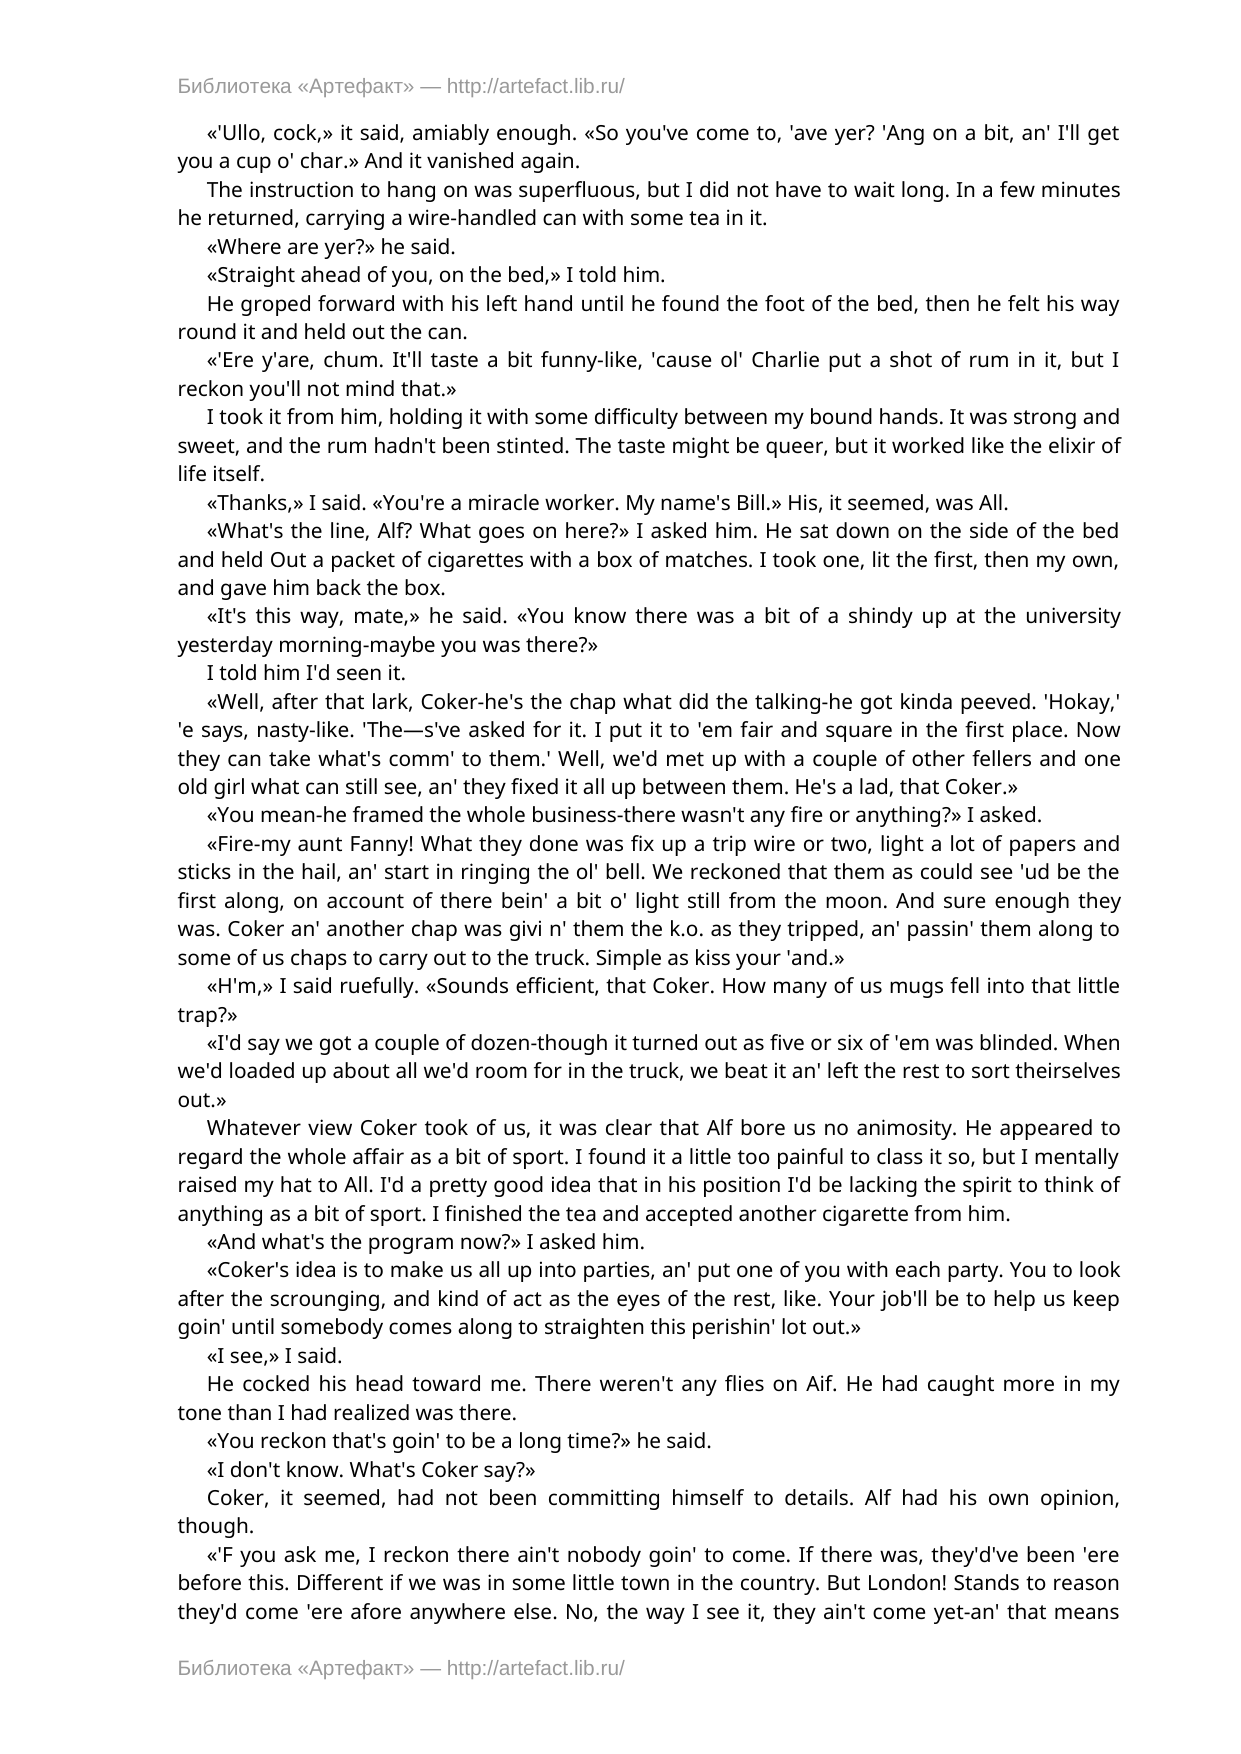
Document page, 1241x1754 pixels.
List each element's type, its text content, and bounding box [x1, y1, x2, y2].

text «'Ere y'are, chum. It'll taste a bit funny-like, 'cause ol' Charlie put a shot of rum in it, but I reckon you'll not mind that.» [177, 346, 1122, 402]
text «Fire-my aunt Fanny! What they done was fix up a trip wire or two, light a lot of papers and sticks in the hail, an' start in ringing the ol' bell. We reckoned that them as could see 'ud be the first along, on account of there bein' a bit o' light still from the moon. And sure enough they was. Coker an' another chap was givi n' them the k.o. as they tripped, an' passin' them along to some of us chaps to carry out to the truck. Simple as kiss your 'and.» [177, 829, 1122, 971]
text «H'm,» I said ruefully. «Sounds efficient, that Coker. How many of us mugs fell into that little trap?» [177, 971, 1122, 1028]
text «You reckon that's goin' to be a long time?» he said. [177, 1426, 1122, 1455]
text «I'd say we got a couple of dozen-though it turned out as five or six of 'em was blinded. When we'd loaded up about all we'd room for in the truck, we beat it an' left the rest to sort theirselves out.» [177, 1028, 1122, 1113]
text «And what's the program now?» I asked him. [177, 1227, 1122, 1256]
text «Straight ahead of you, on the bed,» I told him. [177, 260, 1122, 289]
text «Well, after that lark, Coker-he's the chap what did the talking-he got kinda peeved. 'Hokay,' 'e says, nasty-like. 'The—s've asked for it. I put it to 'em fair and square in the first place. Now they can take what's comm' to them.' Well, we'd met up with a couple of other fellers and one old girl what can still see, an' they fixed it all up between them. He's a lad, that Coker.» [177, 687, 1122, 801]
text «I don't know. What's Coker say?» [177, 1455, 1122, 1483]
text «'Ullo, cock,» it said, amiably enough. «So you've come to, 'ave yer? 'Ang on a bit, an' I'll get you a cup o' char.» And it vanished again. [177, 118, 1122, 175]
text «You mean-he framed the whole business-there wasn't any fire or anything?» I asked. [177, 801, 1122, 829]
text Whatever view Coker took of us, it was clear that Alf bore us no animosity. He appeared to regard the whole affair as a bit of sport. I found it a little too painful to class it so, but I mentally raised my hat to All. I'd a pretty good idea that in his position I'd be lacking the spirit to think of anything as a bit of sport. I finished the tea and accepted another cigarette from him. [177, 1113, 1122, 1227]
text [177, 1540, 1122, 1625]
text «What's the line, Alf? What goes on here?» I asked him. He sat down on the side of the bed and held Out a packet of cigarettes with a box of matches. I took one, lit the first, then my own, and gave him back the box. [177, 516, 1122, 602]
text «I see,» I said. [177, 1341, 1122, 1369]
text «It's this way, mate,» he said. «You know there was a bit of a shindy up at the university yesterday morning-maybe you was there?» [177, 602, 1122, 658]
text Coker, it seemed, had not been committing himself to details. Alf had his own opinion, though. [177, 1483, 1122, 1540]
text He groped forward with his left hand until he found the foot of the bed, then he felt his way round it and held out the can. [177, 289, 1122, 346]
text He cocked his head toward me. There weren't any flies on Aif. He had caught more in my tone than I had realized was there. [177, 1369, 1122, 1426]
text «Where are yer?» he said. [177, 232, 1122, 260]
text «Coker's idea is to make us all up into parties, an' put one of you with each party. You to look after the scrounging, and kind of act as the eyes of the rest, like. Your job'll be to help us keep goin' until somebody comes along to straighten this perishin' lot out.» [177, 1256, 1122, 1341]
text «Thanks,» I said. «You're a miracle worker. My name's Bill.» His, it seemed, was All. [177, 488, 1122, 516]
text The instruction to hang on was superfluous, but I did not have to wait long. In a few minutes he returned, carrying a wire-handled can with some tea in it. [177, 175, 1122, 232]
text I told him I'd seen it. [177, 658, 1122, 687]
text I took it from him, holding it with some difficulty between my bound hands. It was strong and sweet, and the rum hadn't been stinted. The taste might be queer, but it worked like the elixir of life itself. [177, 402, 1122, 488]
